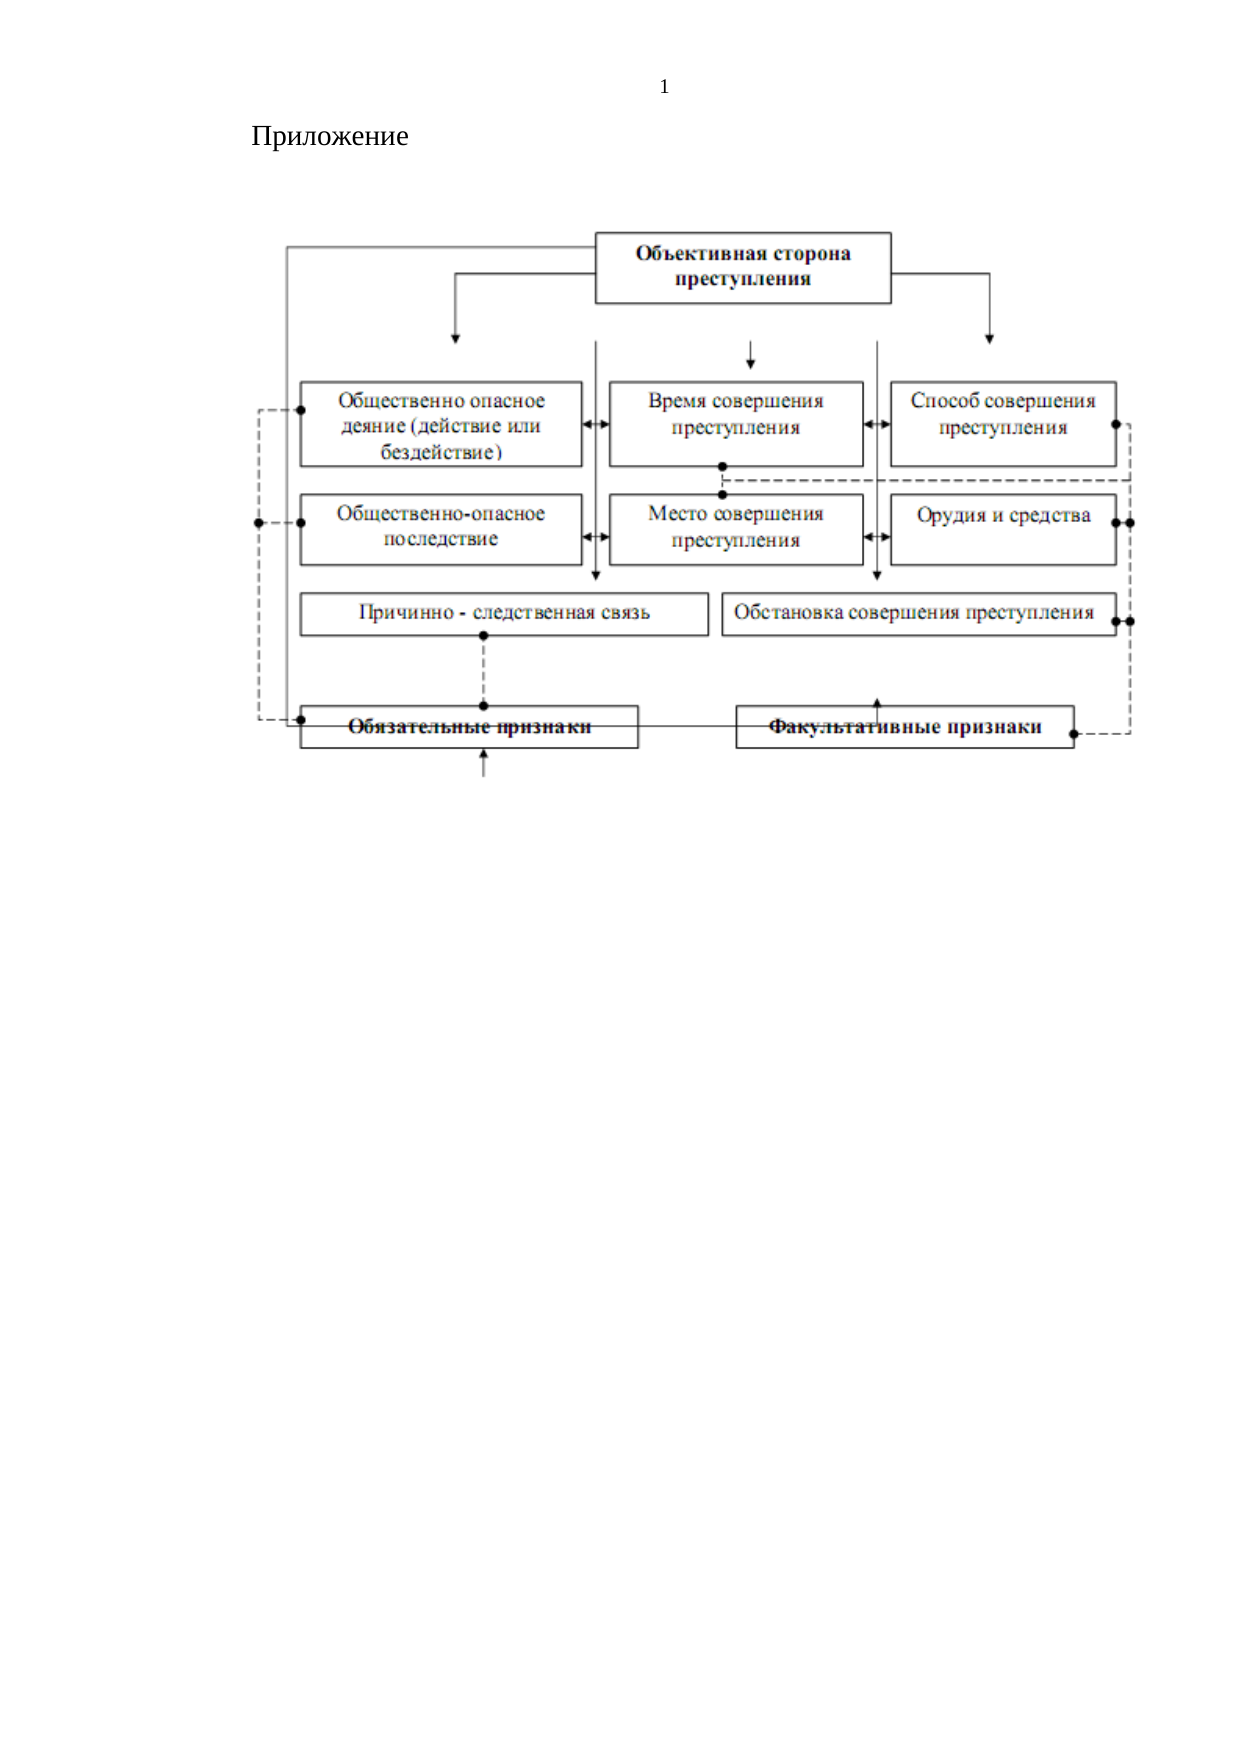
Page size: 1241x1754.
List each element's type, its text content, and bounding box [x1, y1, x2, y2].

subtitle Приложение [177, 118, 1152, 152]
picture [251, 218, 1141, 782]
